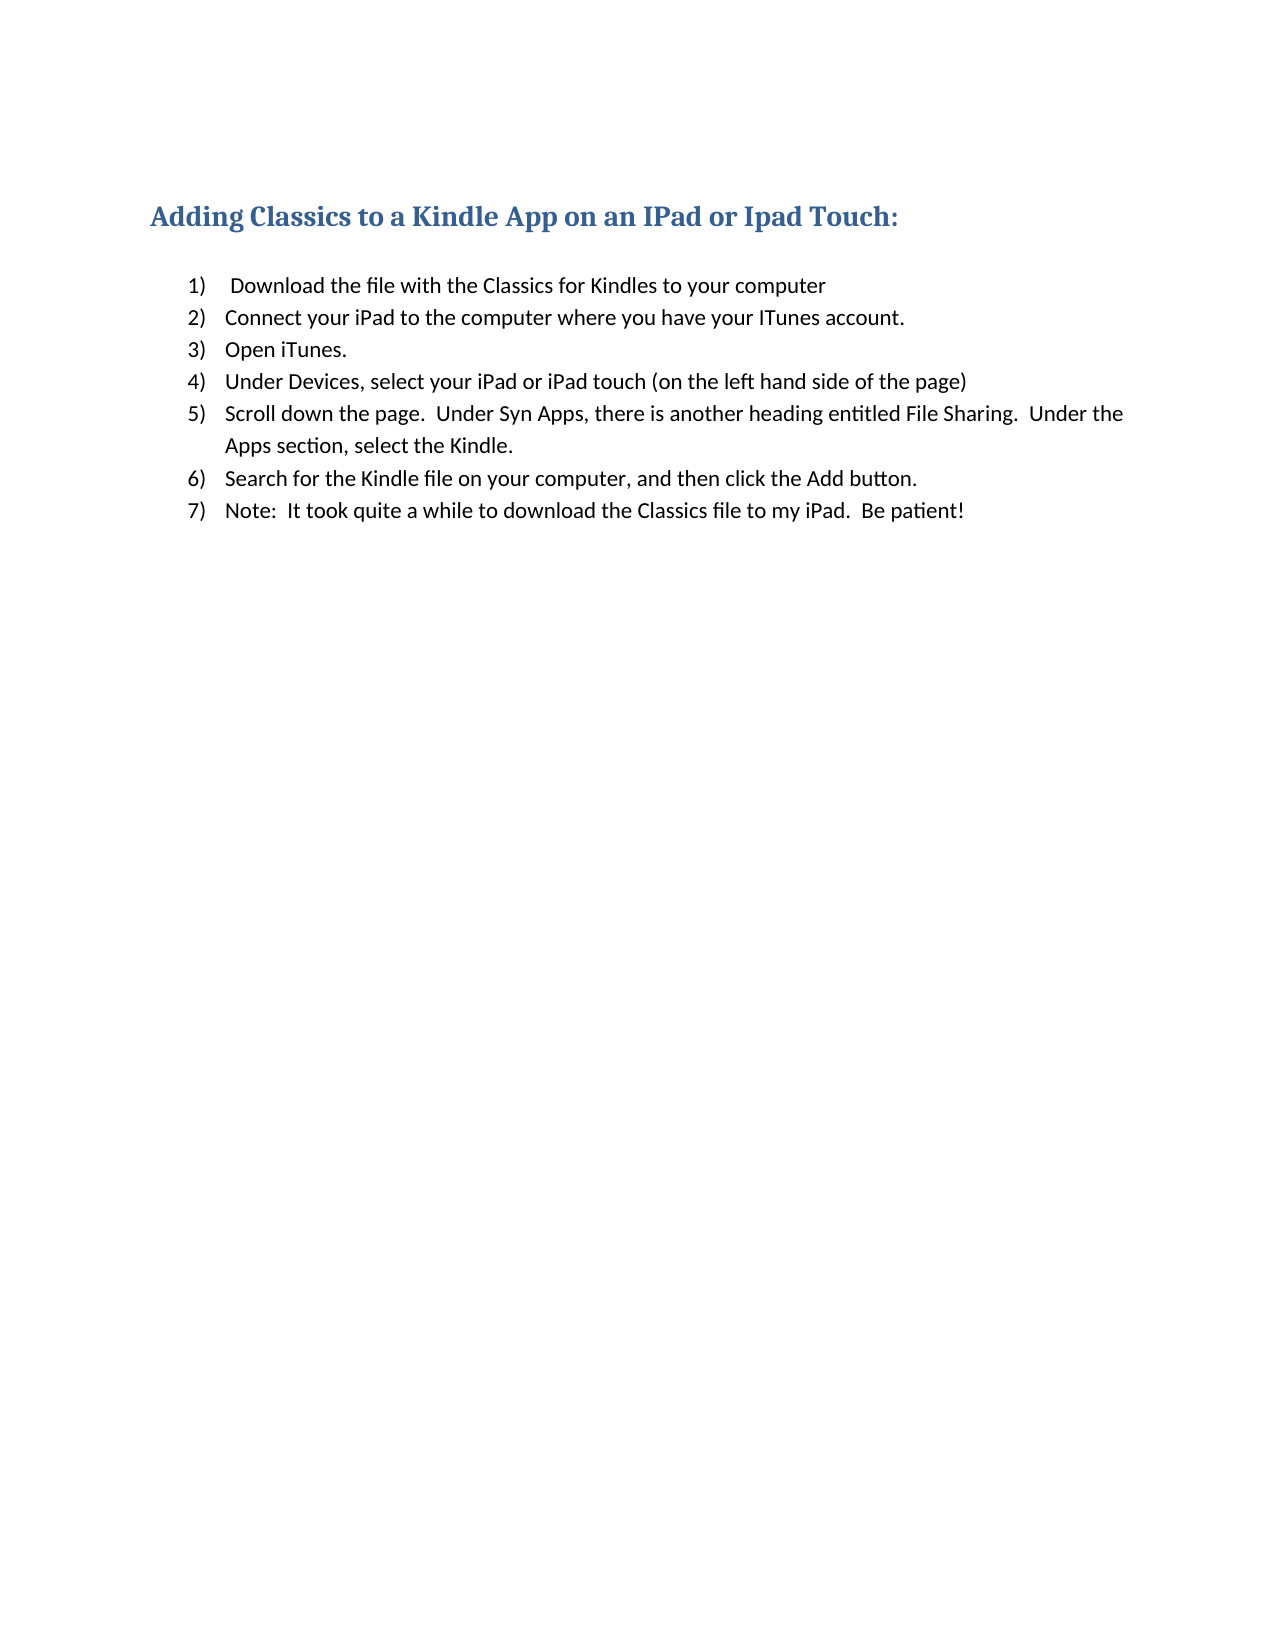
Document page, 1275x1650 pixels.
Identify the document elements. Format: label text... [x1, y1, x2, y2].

list Under Devices, select your iPad or iPad touch (on the left hand side of the page) [187, 367, 1125, 395]
list Search for the Kindle file on your computer, and then click the Add button. [187, 464, 1125, 492]
list Download the file with the Classics for Kindles to your computer [187, 271, 1125, 299]
list Connect your iPad to the computer where you have your ITunes account. [187, 303, 1125, 331]
list Scroll down the page. Under Syn Apps, there is another heading entitled File Sharing. Under the Apps section, select the Kindle. [187, 399, 1125, 460]
list Open iTunes. [187, 335, 1125, 363]
subtitle Adding Classics to a Kindle App on an IPad or Ipad Touch: [150, 200, 1125, 233]
list Note: It took quite a while to download the Classics file to my iPad. Be patient! [187, 496, 1125, 524]
